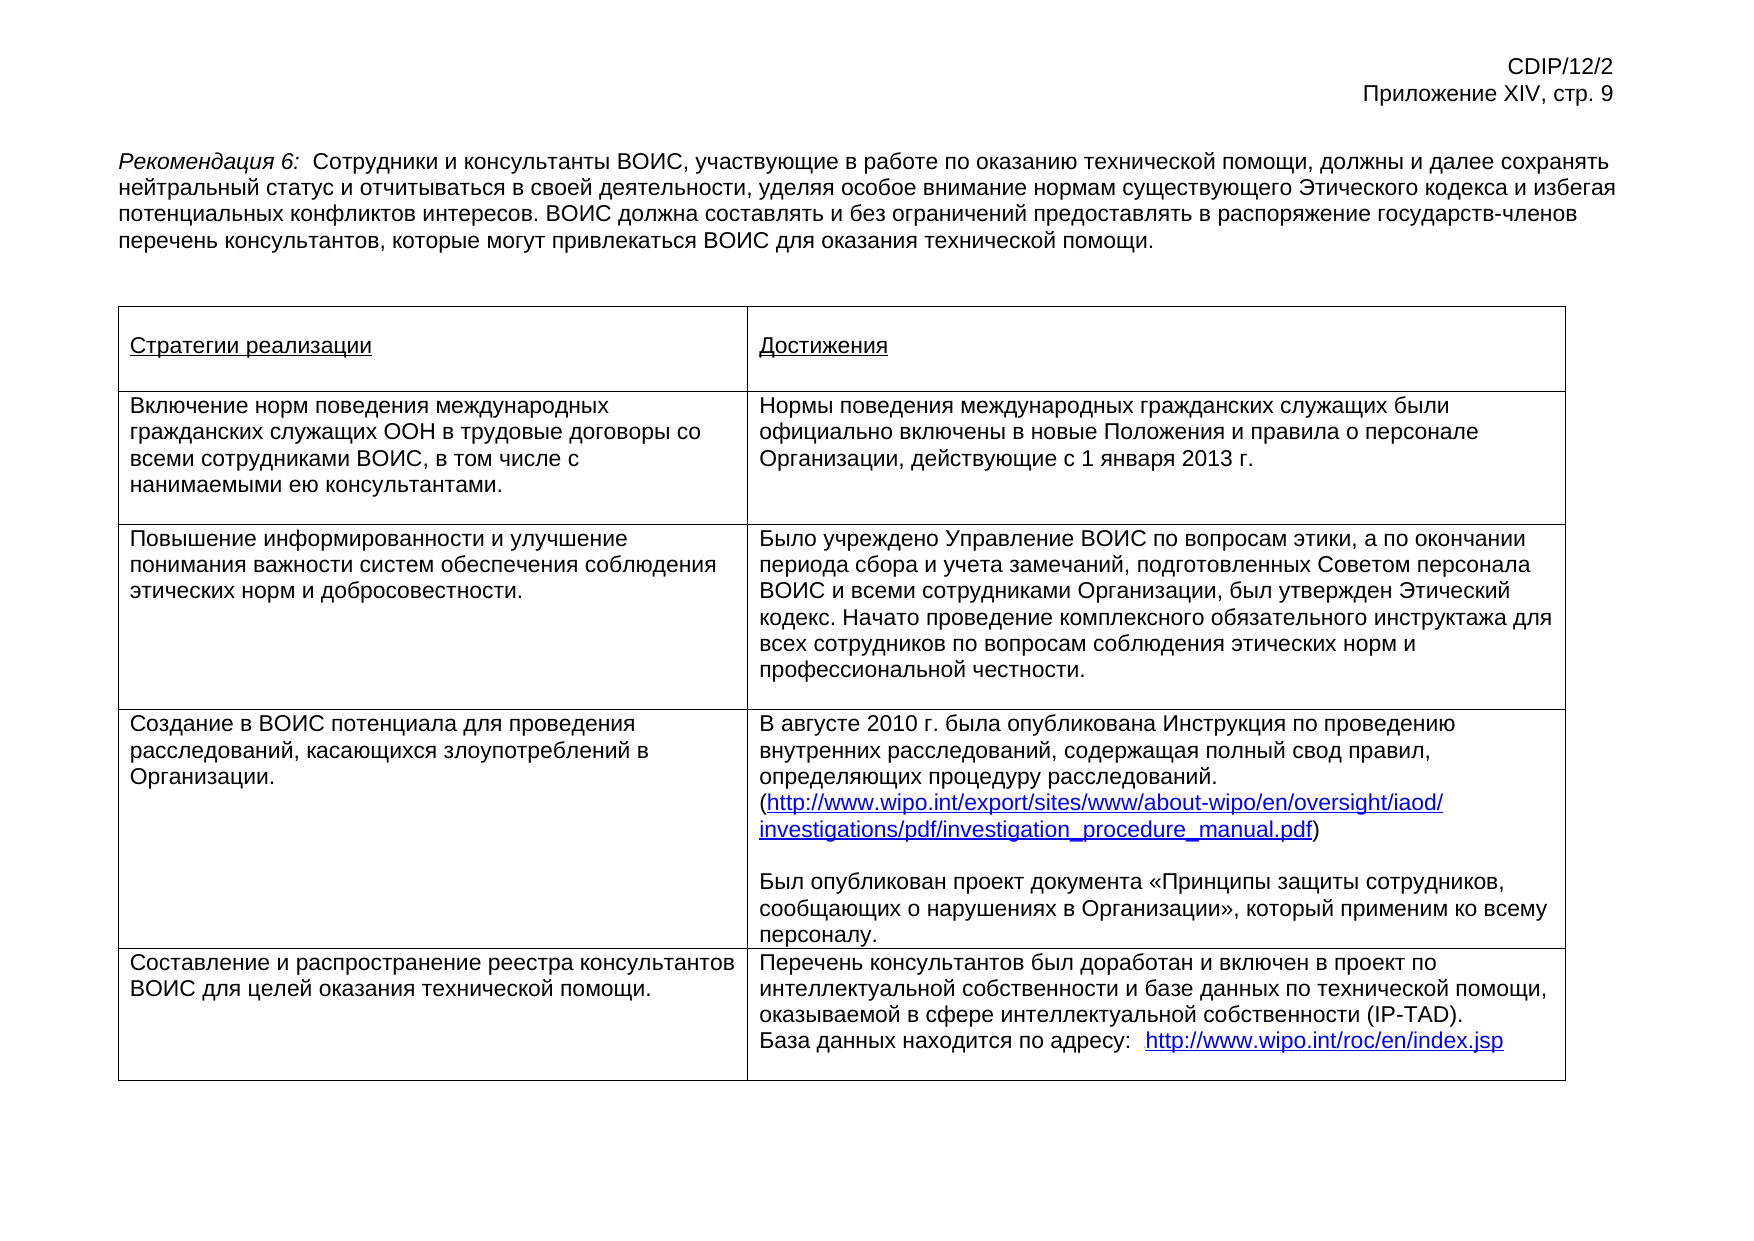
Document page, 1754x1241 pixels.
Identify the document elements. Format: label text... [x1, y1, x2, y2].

table_cell Нормы поведения международных гражданских служащих были официально включены в новые Положения и правила о персонале Организации, действующие с 1 января 2013 г. [748, 392, 1565, 524]
table_cell В августе 2010 г. была опубликована Инструкция по проведению внутренних расследований, содержащая полный свод правил, определяющих процедуру расследований. (http://www.wipo.int/export/sites/www/about-wipo/en/oversight/iaod/investigations/pdf/investigation_procedure_manual.pdf) Был опубликован проект документа «Принципы защиты сотрудников, сообщающих о нарушениях в Организации», который применим ко всему персоналу. [748, 710, 1565, 947]
table_cell Включение норм поведения международных гражданских служащих ООН в трудовые договоры со всеми сотрудниками ВОИС, в том числе с нанимаемыми ею консультантами. [119, 392, 747, 524]
table_header Достижения [748, 307, 1565, 391]
table_header Стратегии реализации [119, 307, 747, 391]
table_cell Создание в ВОИС потенциала для проведения расследований, касающихся злоупотреблений в Организации. [119, 710, 747, 947]
text Рекомендация 6: Сотрудники и консультанты ВОИС, участвующие в работе по оказанию технической помощи, должны и далее сохранять нейтральный статус и отчитываться в своей деятельности, уделяя особое внимание нормам существующего Этического кодекса и избегая потенциальных конфликтов интересов. ВОИС должна составлять и без ограничений предоставлять в распоряжение государств-членов перечень консультантов, которые могут привлекаться ВОИС для оказания технической помощи. [118, 148, 1651, 253]
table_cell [748, 949, 1565, 1080]
table_cell Было учреждено Управление ВОИС по вопросам этики, а по окончании периода сбора и учета замечаний, подготовленных Советом персонала ВОИС и всеми сотрудниками Организации, был утвержден Этический кодекс. Начато проведение комплексного обязательного инструктажа для всех сотрудников по вопросам соблюдения этических норм и профессиональной честности. [748, 525, 1565, 709]
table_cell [119, 949, 747, 1080]
table_cell Повышение информированности и улучшение понимания важности систем обеспечения соблюдения этических норм и добросовестности. [119, 525, 747, 709]
